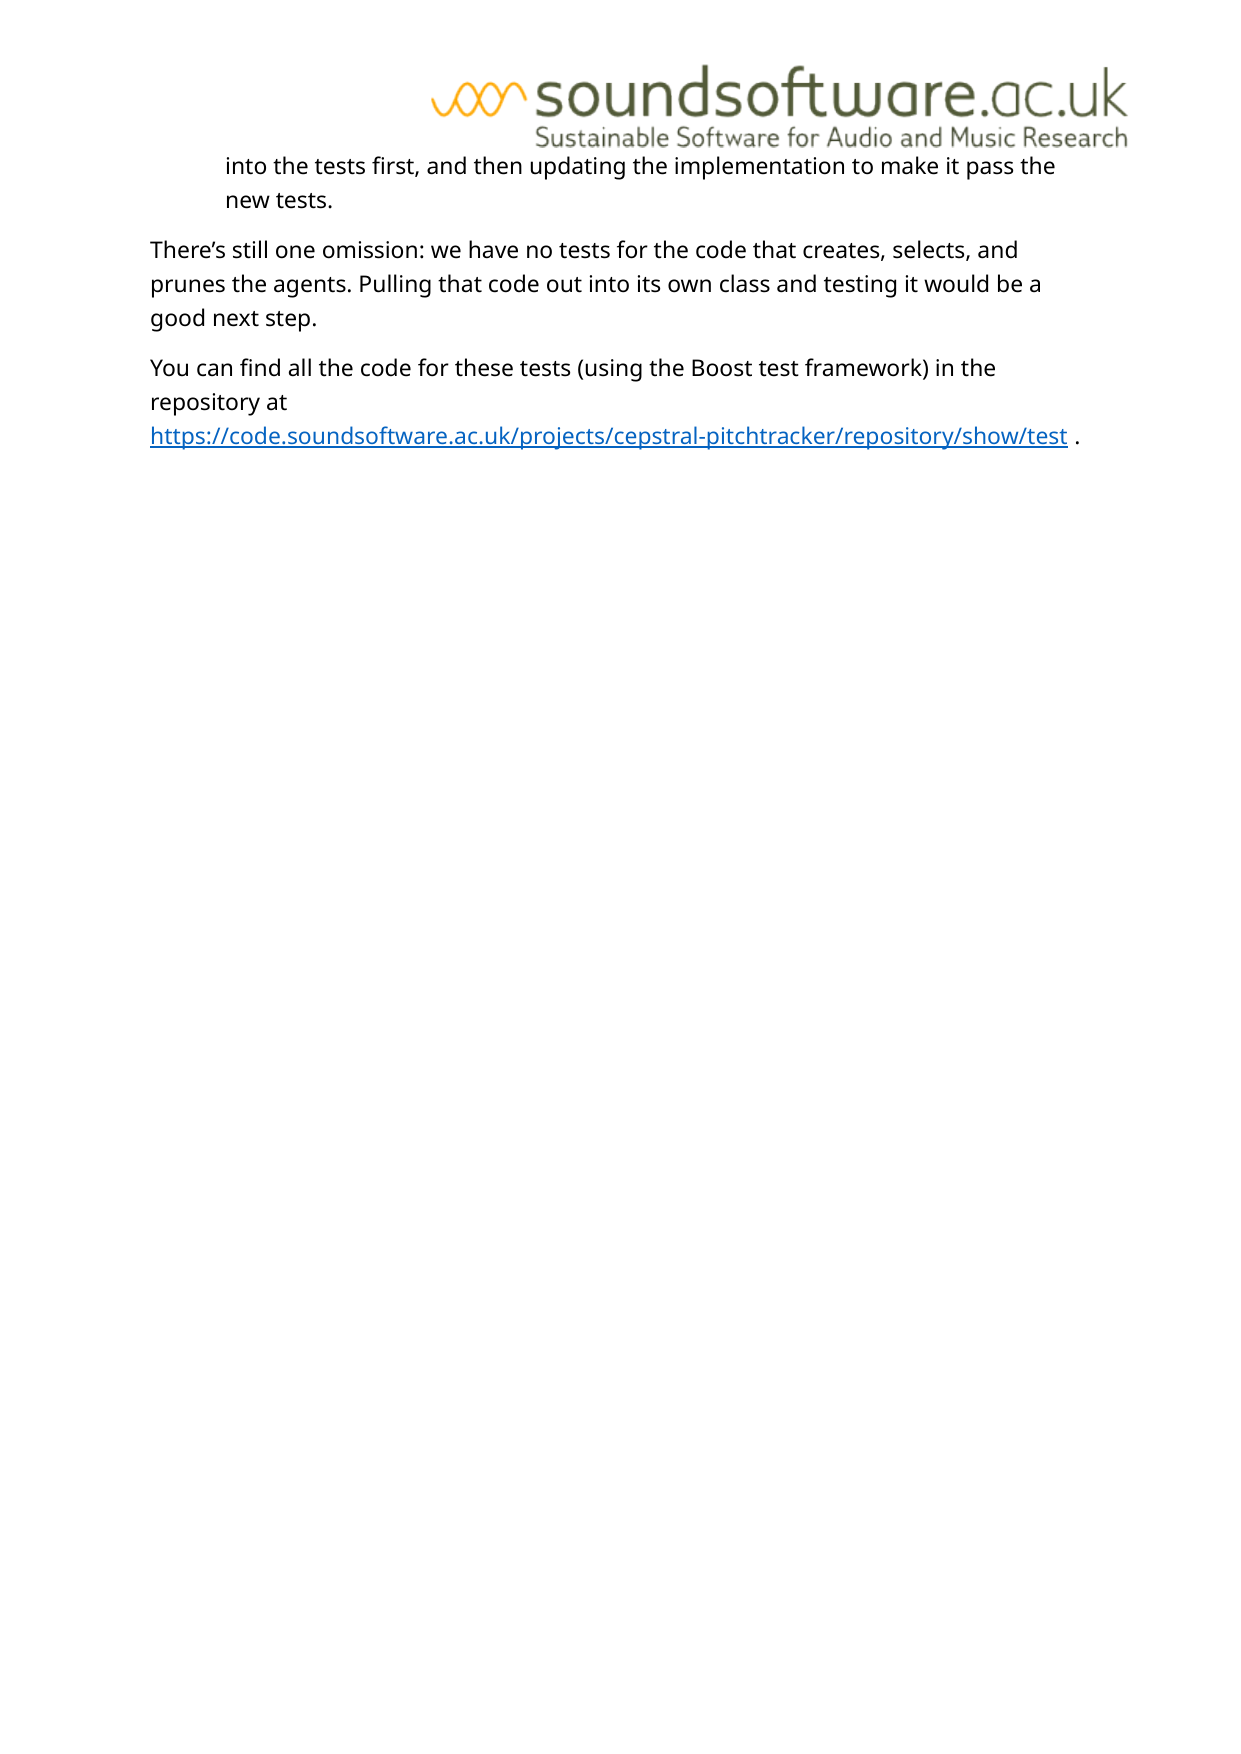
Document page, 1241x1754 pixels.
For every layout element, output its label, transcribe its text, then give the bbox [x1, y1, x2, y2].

text You can find all the code for these tests (using the Boost test framework) in the repository at https://code.soundsoftware.ac.uk/projects/cepstral-pitchtracker/repository/show/test . [150, 352, 1090, 451]
picture [431, 64, 1130, 148]
text There’s still one omission: we have no tests for the code that creates, selects, and prunes the agents. Pulling that code out into its own class and testing it would be a good next step. [150, 234, 1090, 333]
